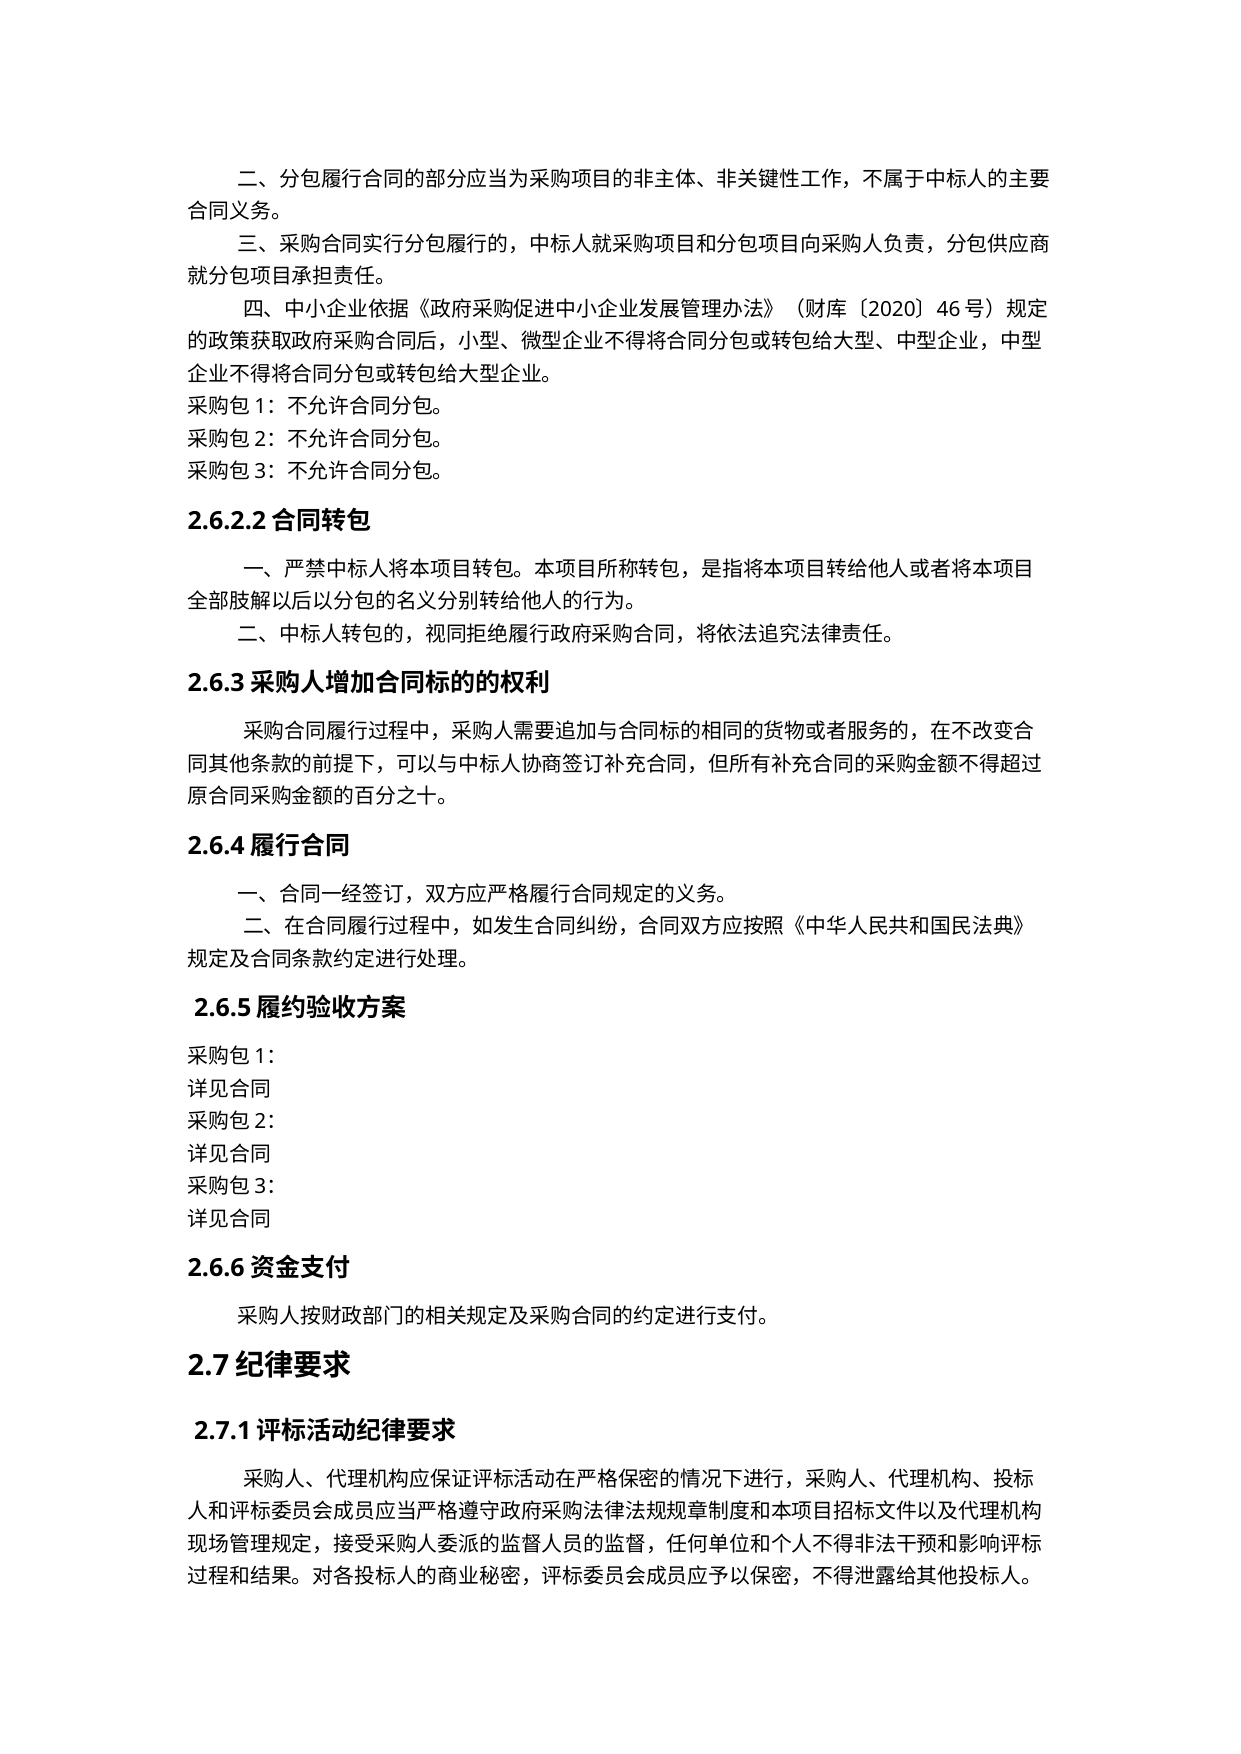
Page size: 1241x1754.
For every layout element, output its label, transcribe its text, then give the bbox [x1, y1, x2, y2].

text 2.6.6资金支付 [187, 1234, 1053, 1299]
text 详见合同 [187, 1072, 1053, 1104]
text 采购人按财政部门的相关规定及采购合同的约定进行支付。 [187, 1299, 1053, 1332]
text 详见合同 [187, 1137, 1053, 1169]
text 四、中小企业依据《政府采购促进中小企业发展管理办法》（财库〔2020〕46号）规定的政策获取政府采购合同后，小型、微型企业不得将合同分包或转包给大型、中型企业，中型企业不得将合同分包或转包给大型企业。 [187, 292, 1053, 389]
text 二、中标人转包的，视同拒绝履行政府采购合同，将依法追究法律责任。 [187, 617, 1053, 649]
text 一、严禁中标人将本项目转包。本项目所称转包，是指将本项目转给他人或者将本项目全部肢解以后以分包的名义分别转给他人的行为。 [187, 552, 1053, 617]
text 二、分包履行合同的部分应当为采购项目的非主体、非关键性工作，不属于中标人的主要合同义务。 [187, 162, 1053, 227]
text 详见合同 [187, 1202, 1053, 1234]
text 采购合同履行过程中，采购人需要追加与合同标的相同的货物或者服务的，在不改变合同其他条款的前提下，可以与中标人协商签订补充合同，但所有补充合同的采购金额不得超过原合同采购金额的百分之十。 [187, 714, 1053, 812]
text 2.6.4履行合同 [187, 812, 1053, 877]
text 2.6.3采购人增加合同标的的权利 [187, 649, 1053, 714]
text 采购包2：不允许合同分包。 [187, 422, 1053, 454]
text 采购包1： [187, 1039, 1053, 1072]
text 2.7.1评标活动纪律要求 [187, 1397, 1053, 1462]
text 一、合同一经签订，双方应严格履行合同规定的义务。 [187, 877, 1053, 909]
text 采购包3： [187, 1169, 1053, 1202]
text 2.6.5履约验收方案 [187, 974, 1053, 1039]
text 2.7纪律要求 [187, 1332, 1053, 1397]
text 采购包1：不允许合同分包。 [187, 389, 1053, 422]
text 三、采购合同实行分包履行的，中标人就采购项目和分包项目向采购人负责，分包供应商就分包项目承担责任。 [187, 227, 1053, 292]
text 采购人、代理机构应保证评标活动在严格保密的情况下进行，采购人、代理机构、投标人和评标委员会成员应当严格遵守政府采购法律法规规章制度和本项目招标文件以及代理机构现场管理规定，接受采购人委派的监督人员的监督，任何单位和个人不得非法干预和影响评标过程和结果。对各投标人的商业秘密，评标委员会成员应予以保密，不得泄露给其他投标人。 [187, 1462, 1053, 1592]
text 二、在合同履行过程中，如发生合同纠纷，合同双方应按照《中华人民共和国民法典》规定及合同条款约定进行处理。 [187, 909, 1053, 974]
text 采购包2： [187, 1104, 1053, 1137]
text 采购包3：不允许合同分包。 [187, 454, 1053, 487]
text 2.6.2.2合同转包 [187, 487, 1053, 552]
